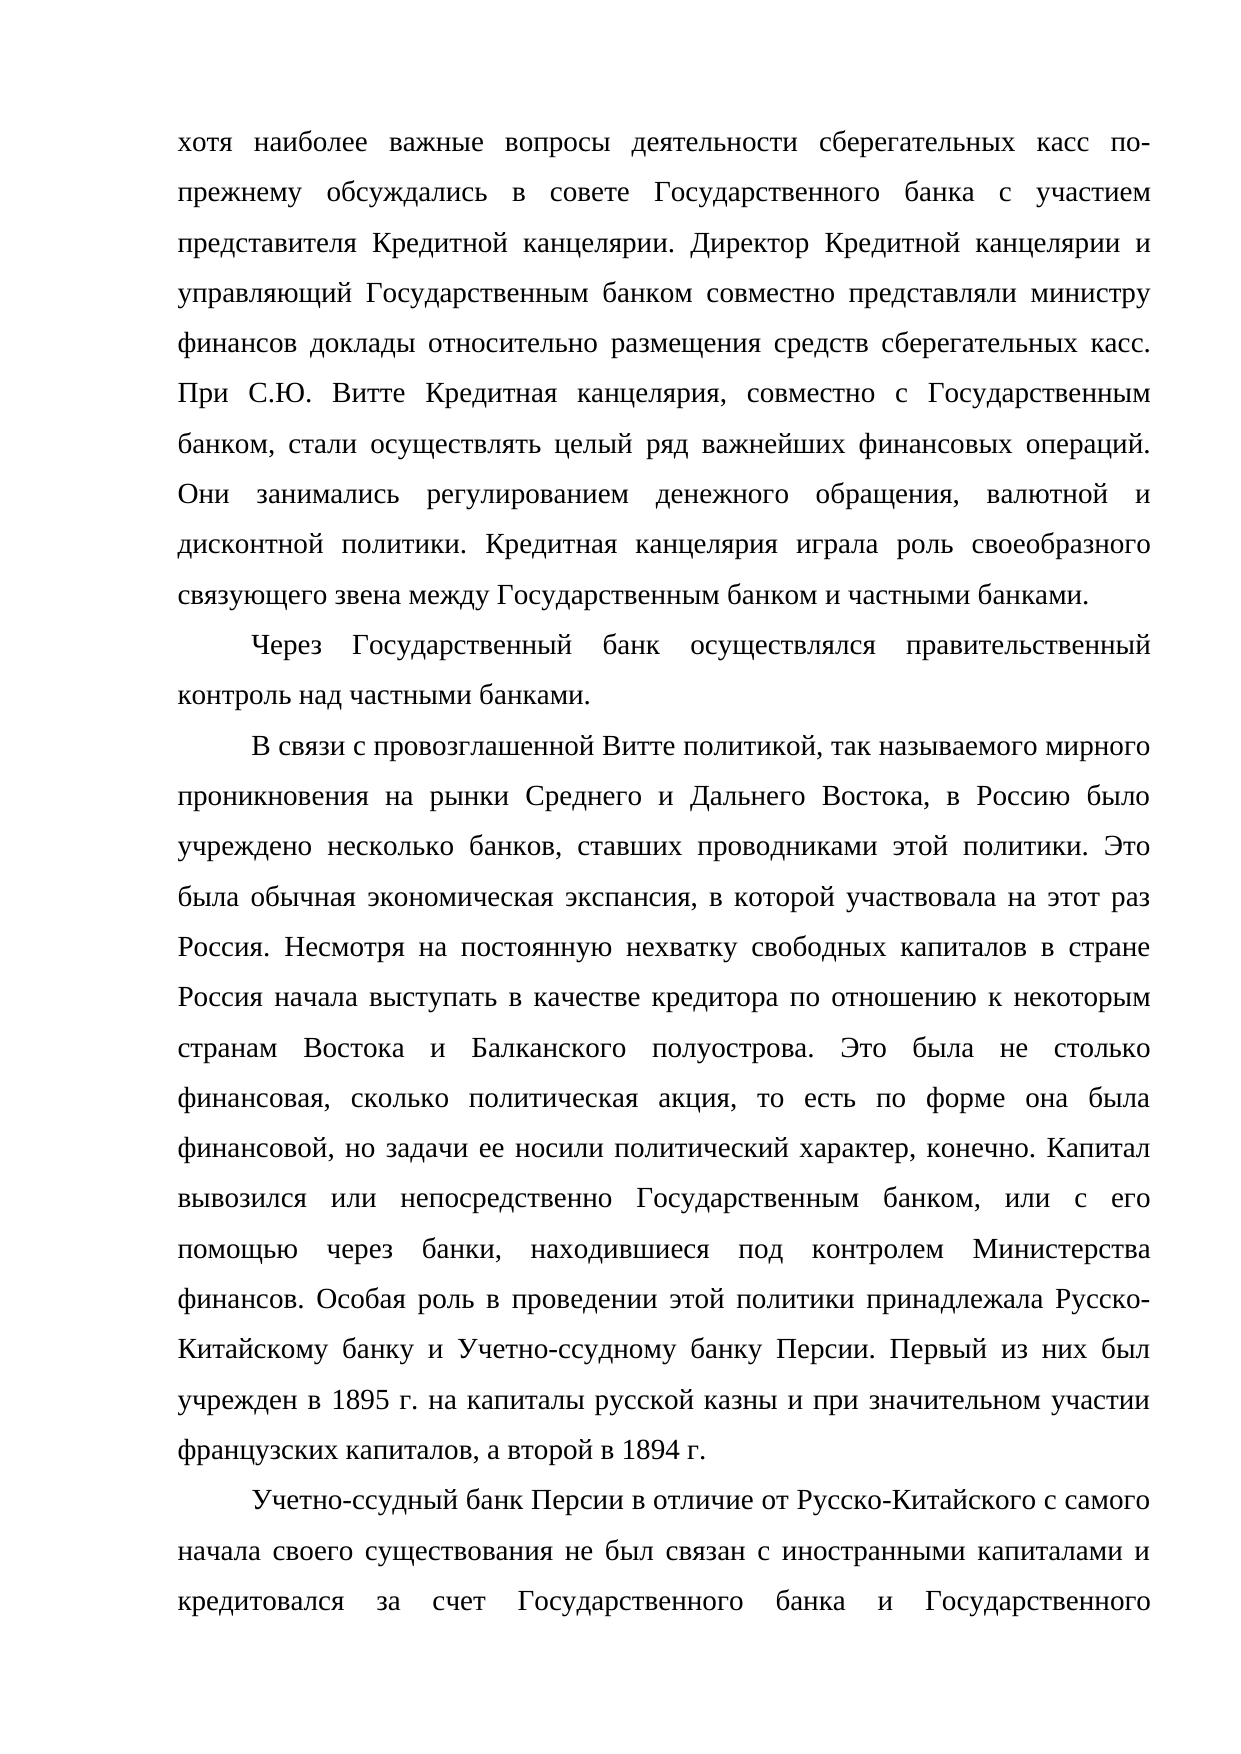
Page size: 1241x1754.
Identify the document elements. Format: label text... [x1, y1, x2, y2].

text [177, 1482, 1152, 1617]
text Через Государственный банк осуществлялся правительственный контроль над частными банками. [177, 627, 1152, 711]
text В связи с провозглашенной Витте политикой, так называемого мирного проникновения на рынки Среднего и Дальнего Востока, в Россию было учреждено несколько банков, ставших проводниками этой политики. Это была обычная экономическая экспансия, в которой участвовала на этот раз Россия. Несмотря на постоянную нехватку свободных капиталов в стране Россия начала выступать в качестве кредитора по отношению к некоторым странам Востока и Балканского полуострова. Это была не столько финансовая, сколько политическая акция, то есть по форме она была финансовой, но задачи ее носили политический характер, конечно. Капитал вывозился или непосредственно Государственным банком, или с его помощью через банки, находившиеся под контролем Министерства финансов. Особая роль в проведении этой политики принадлежала Русско-Китайскому банку и Учетно-ссудному банку Персии. Первый из них был учрежден в 1895 г. на капиталы русской казны и при значительном участии французских капиталов, а второй в 1894 г. [177, 728, 1152, 1466]
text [177, 124, 1152, 610]
